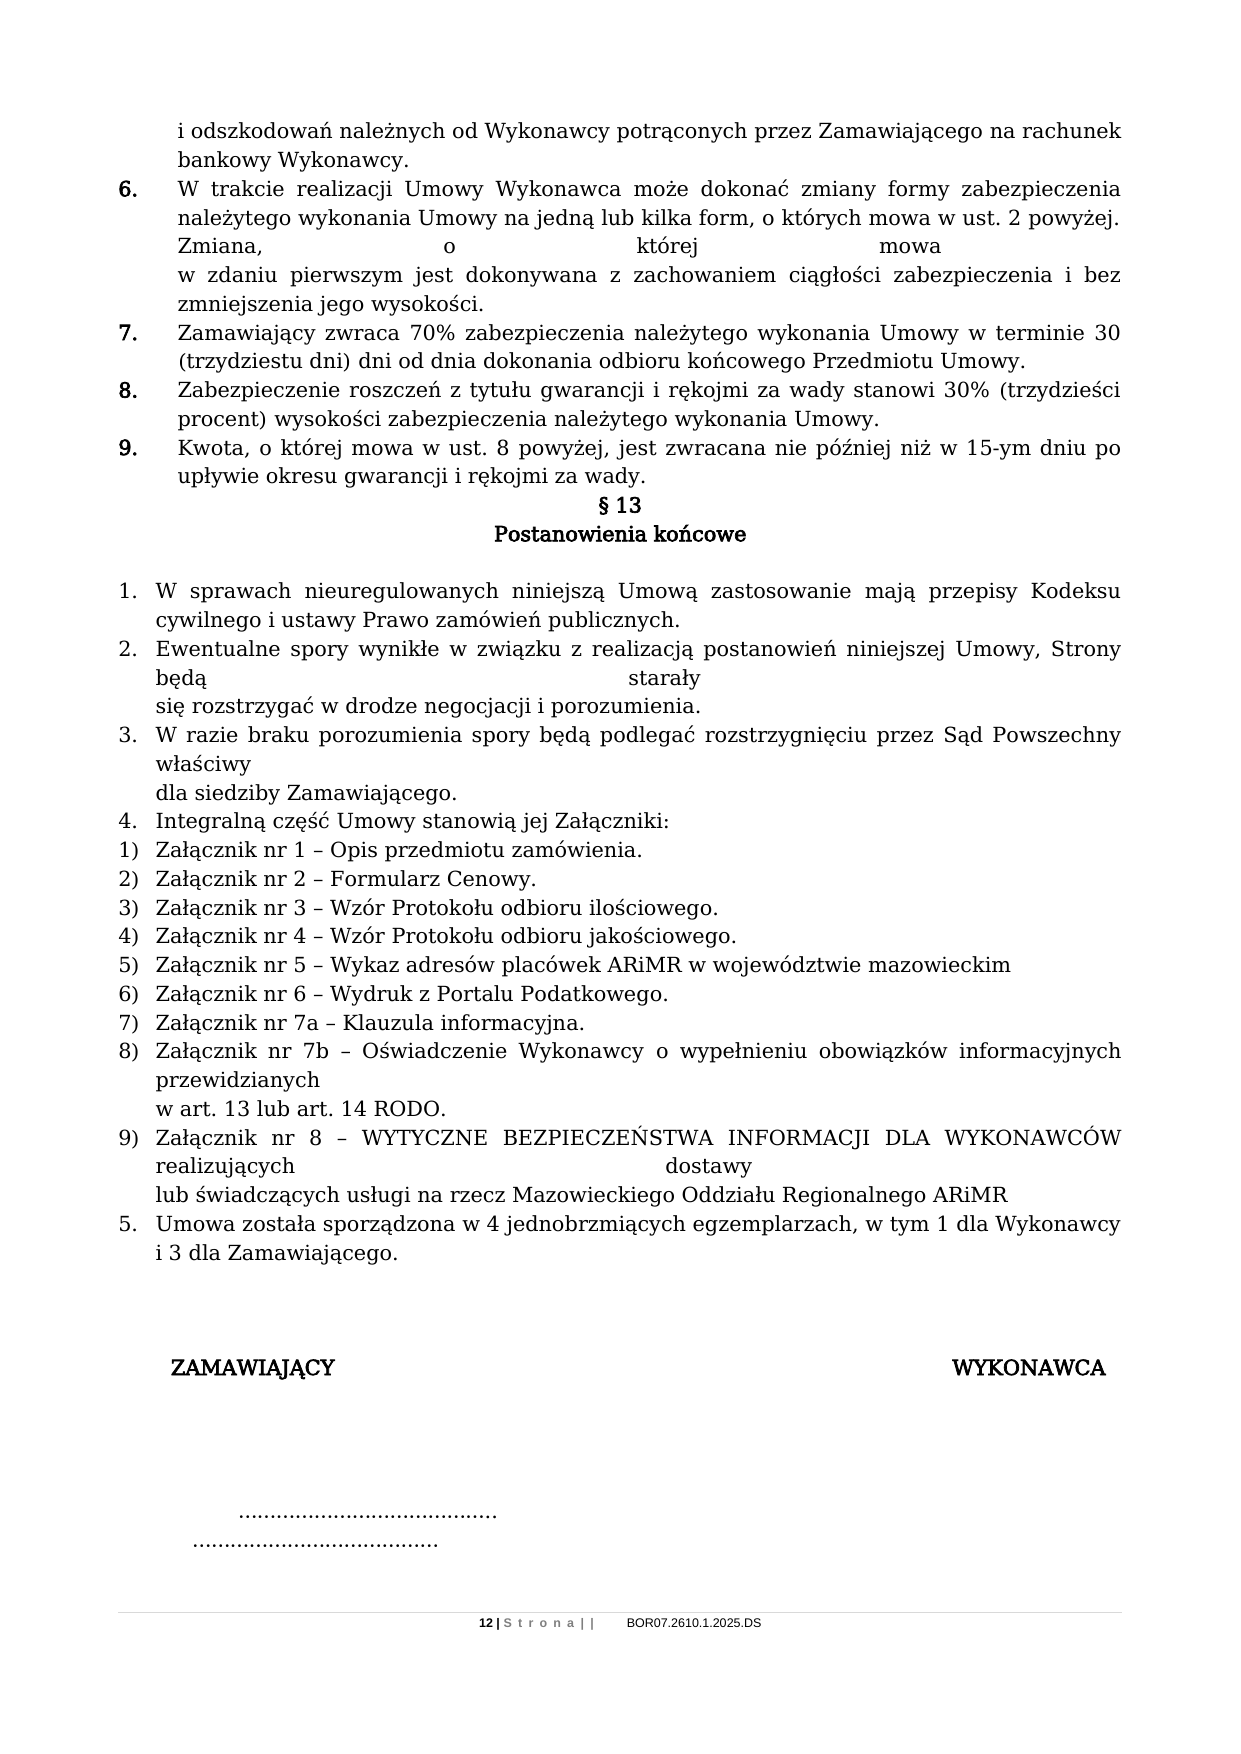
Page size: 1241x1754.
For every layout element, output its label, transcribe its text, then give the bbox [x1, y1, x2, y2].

list W razie braku porozumienia spory będą podlegać rozstrzygnięciu przez Sąd Powszechny właściwy dla siedziby Zamawiającego. [118, 722, 1122, 804]
list Załącznik nr 5 – Wykaz adresów placówek ARiMR w województwie mazowieckim [118, 952, 1122, 977]
list Ewentualne spory wynikłe w związku z realizacją postanowień niniejszej Umowy, Strony będą starały się rozstrzygać w drodze negocjacji i porozumienia. [118, 636, 1122, 718]
text ………………………………….. ………………………………… [192, 1498, 1122, 1552]
list Załącznik nr 7a – Klauzula informacyjna. [118, 1009, 1122, 1034]
list Załącznik nr 1 – Opis przedmiotu zamówienia. [118, 837, 1122, 862]
list Kwota, o której mowa w ust. 8 powyżej, jest zwracana nie później niż w 15-ym dniu po upływie okresu gwarancji i rękojmi za wady. [118, 434, 1122, 488]
list Załącznik nr 3 – Wzór Protokołu odbioru ilościowego. [118, 894, 1122, 919]
list W trakcie realizacji Umowy Wykonawca może dokonać zmiany formy zabezpieczenia należytego wykonania Umowy na jedną lub kilka form, o których mowa w ust. 2 powyżej. Zmiana, o której mowa w zdaniu pierwszym jest dokonywana z zachowaniem ciągłości zabezpieczenia i bez zmniejszenia jego wysokości. [118, 176, 1122, 316]
list Załącznik nr 7b – Oświadczenie Wykonawcy o wypełnieniu obowiązków informacyjnych przewidzianych w art. 13 lub art. 14 RODO. [118, 1038, 1122, 1121]
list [118, 118, 1122, 172]
text Postanowienia końcowe [118, 521, 1122, 546]
text ZAMAWIAJĄCY WYKONAWCA [148, 1354, 1122, 1379]
list Zabezpieczenie roszczeń z tytułu gwarancji i rękojmi za wady stanowi 30% (trzydzieści procent) wysokości zabezpieczenia należytego wykonania Umowy. [118, 377, 1122, 431]
list Załącznik nr 8 – WYTYCZNE BEZPIECZEŃSTWA INFORMACJI DLA WYKONAWCÓW realizujących dostawy lub świadczących usługi na rzecz Mazowieckiego Oddziału Regionalnego ARiMR [118, 1124, 1122, 1207]
list Zamawiający zwraca 70% zabezpieczenia należytego wykonania Umowy w terminie 30 (trzydziestu dni) dni od dnia dokonania odbioru końcowego Przedmiotu Umowy. [118, 319, 1122, 373]
list W sprawach nieuregulowanych niniejszą Umową zastosowanie mają przepisy Kodeksu cywilnego i ustawy Prawo zamówień publicznych. [118, 578, 1122, 632]
list Załącznik nr 4 – Wzór Protokołu odbioru jakościowego. [118, 923, 1122, 948]
list Załącznik nr 6 – Wydruk z Portalu Podatkowego. [118, 981, 1122, 1006]
list Integralną część Umowy stanowią jej Załączniki: [118, 808, 1122, 833]
list Załącznik nr 2 – Formularz Cenowy. [118, 866, 1122, 891]
text § 13 [118, 492, 1122, 517]
list Umowa została sporządzona w 4 jednobrzmiących egzemplarzach, w tym 1 dla Wykonawcy i 3 dla Zamawiającego. [118, 1211, 1122, 1264]
